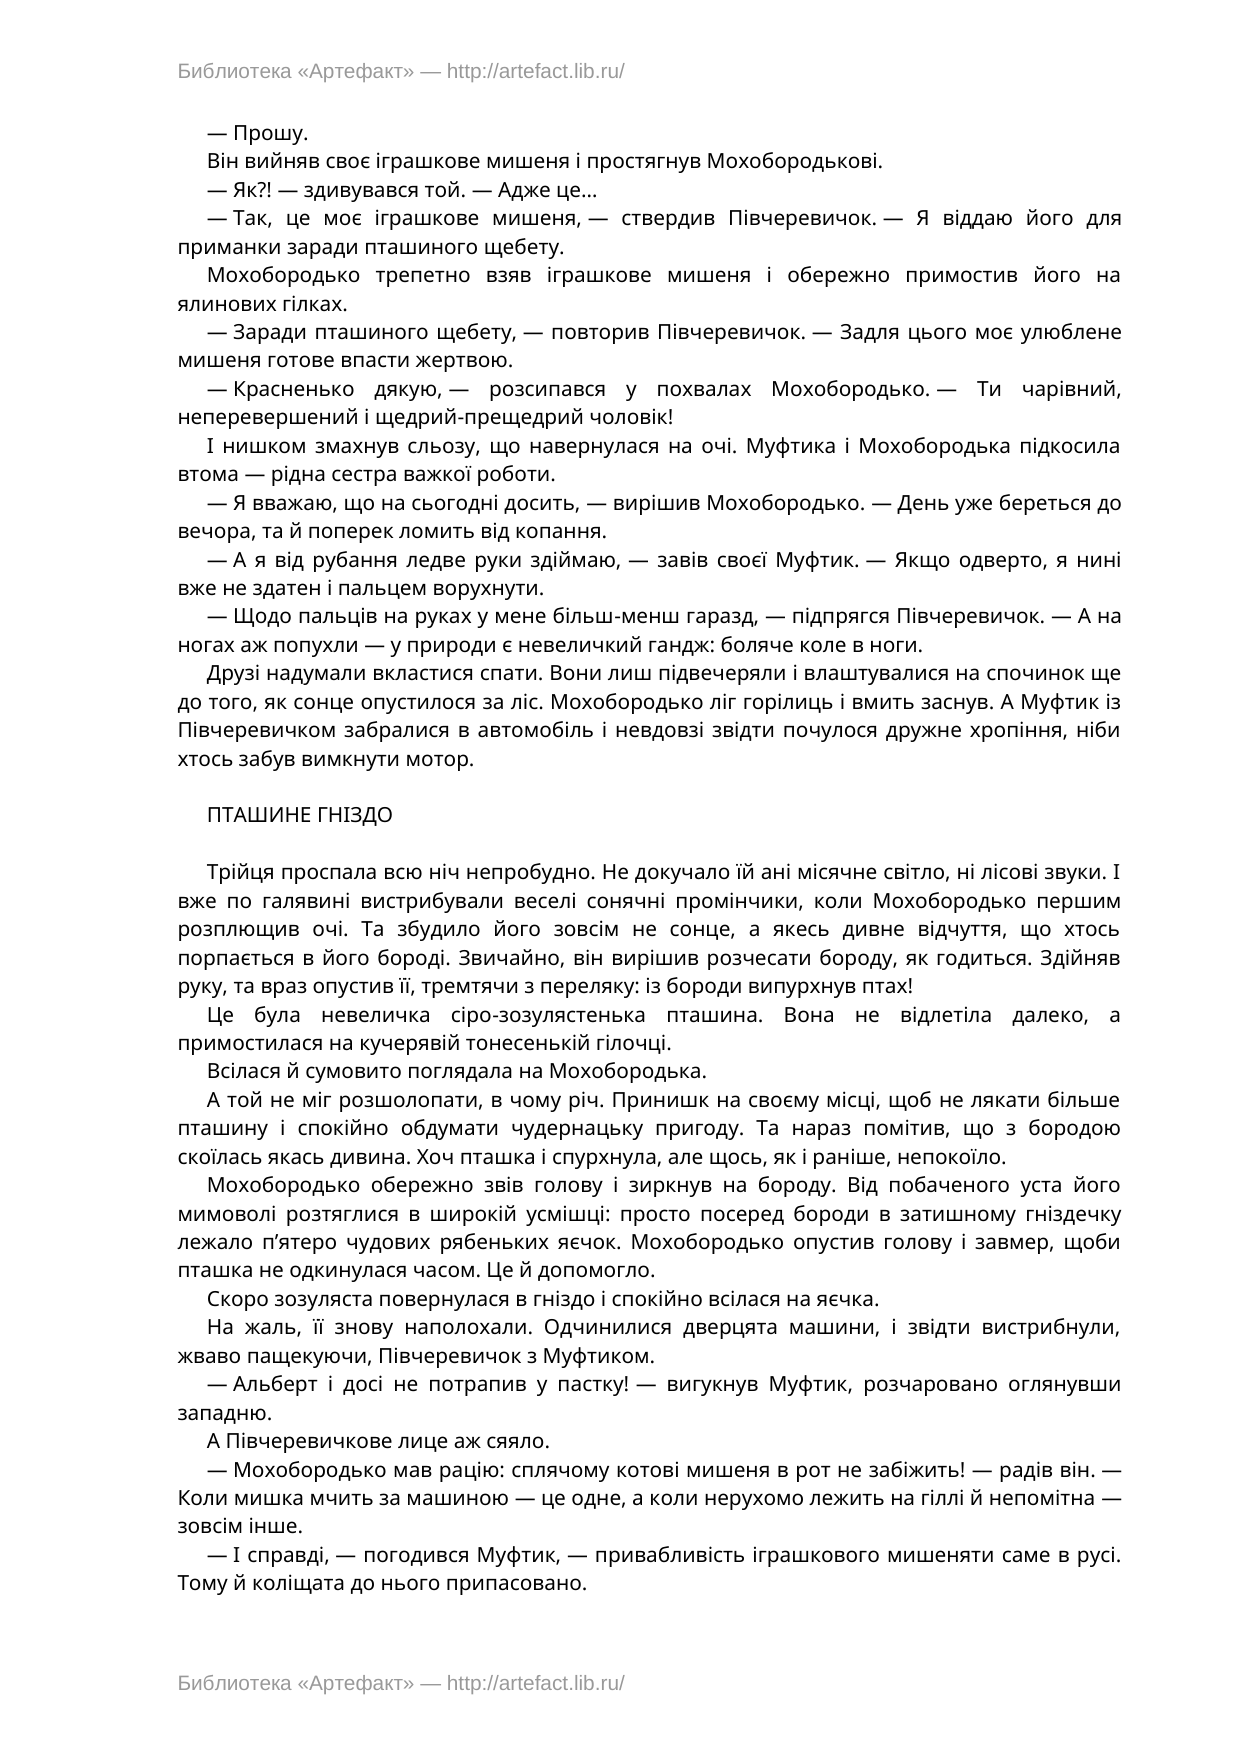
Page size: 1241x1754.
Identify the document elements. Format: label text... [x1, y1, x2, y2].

text — Я вважаю, що на сьогодні досить, — вирішив Мохобородько. — День уже береться до вечора, та й поперек ломить від копання. [177, 488, 1122, 545]
text — І справді, — погодився Муфтик, — привабливість іграшкового мишеняти саме в русі. Тому й коліщата до нього припасовано. [177, 1540, 1122, 1597]
text Він вийняв своє іграшкове мишеня і простягнув Мохобородькові. [177, 147, 1122, 175]
text — Красненько дякую, — розсипався у похвалах Мохобородько. — Ти чарівний, неперевершений і щедрий-прещедрий чоловік! [177, 374, 1122, 431]
text Це була невеличка сіро-зозулястенька пташина. Вона не відлетіла далеко, а примостилася на кучерявій тонесенькій гілочці. [177, 1000, 1122, 1057]
text — А я від рубання ледве руки здіймаю, — завів своєї Муфтик. — Якщо одверто, я нині вже не здатен і пальцем ворухнути. [177, 545, 1122, 602]
text — Так, це моє іграшкове мишеня, — ствердив Півчеревичок. — Я віддаю його для приманки заради пташиного щебету. [177, 203, 1122, 260]
text — Заради пташиного щебету, — повторив Півчеревичок. — Задля цього моє улюблене мишеня готове впасти жертвою. [177, 317, 1122, 374]
text — Як?! — здивувався той. — Адже це… [177, 175, 1122, 203]
text На жаль, її знову наполохали. Одчинилися дверцята машини, і звідти вистрибнули, жваво пащекуючи, Півчеревичок з Муфтиком. [177, 1312, 1122, 1369]
text — Мохобородько мав рацію: сплячому котові мишеня в рот не забіжить! — радів він. — Коли мишка мчить за машиною — це одне, а коли нерухомо лежить на гіллі й непомітна — зовсім інше. [177, 1455, 1122, 1540]
text Друзі надумали вкластися спати. Вони лиш підвечеряли і влаштувалися на спочинок ще до того, як сонце опустилося за ліс. Мохобородько ліг горілиць і вмить заснув. А Муфтик із Півчеревичком забралися в автомобіль і невдовзі звідти почулося дружне хропіння, ніби хтось забув вимкнути мотор. [177, 658, 1122, 772]
text Скоро зозуляста повернулася в гніздо і спокійно всілася на яєчка. [177, 1284, 1122, 1312]
text Трійця проспала всю ніч непробудно. Не докучало їй ані місячне світло, ні лісові звуки. І вже по галявині вистрибували веселі сонячні промінчики, коли Мохобородько першим розплющив очі. Та збудило його зовсім не сонце, а якесь дивне відчуття, що хтось порпається в його бороді. Звичайно, він вирішив розчесати бороду, як годиться. Здійняв руку, та враз опустив її, тремтячи з переляку: із бороди випурхнув птах! [177, 857, 1122, 1000]
text А Півчеревичкове лице аж сяяло. [177, 1426, 1122, 1455]
text — Прошу. [177, 118, 1122, 147]
text Мохобородько трепетно взяв іграшкове мишеня і обережно примостив його на ялинових гілках. [177, 260, 1122, 317]
text — Альберт і досі не потрапив у пастку! — вигукнув Муфтик, розчаровано оглянувши западню. [177, 1369, 1122, 1426]
subtitle ПТАШИНЕ ГНІЗДО [177, 801, 1122, 829]
text Мохобородько обережно звів голову і зиркнув на бороду. Від побаченого уста його мимоволі розтяглися в широкій усмішці: просто посеред бороди в затишному гніздечку лежало п’ятеро чудових рябеньких яєчок. Мохобородько опустив голову і завмер, щоби пташка не одкинулася часом. Це й допомогло. [177, 1170, 1122, 1284]
text А той не міг розшолопати, в чому річ. Принишк на своєму місці, щоб не лякати більше пташину і спокійно обдумати чудернацьку пригоду. Та нараз помітив, що з бородою скоїлась якась дивина. Хоч пташка і спурхнула, але щось, як і раніше, непокоїло. [177, 1085, 1122, 1170]
text І нишком змахнув сльозу, що навернулася на очі. Муфтика і Мохобородька підкосила втома — рідна сестра важкої роботи. [177, 431, 1122, 488]
text Всілася й сумовито поглядала на Мохобородька. [177, 1057, 1122, 1085]
text — Щодо пальців на руках у мене більш-менш гаразд, — підпрягся Півчеревичок. — А на ногах аж попухли — у природи є невеличкий гандж: боляче коле в ноги. [177, 602, 1122, 658]
